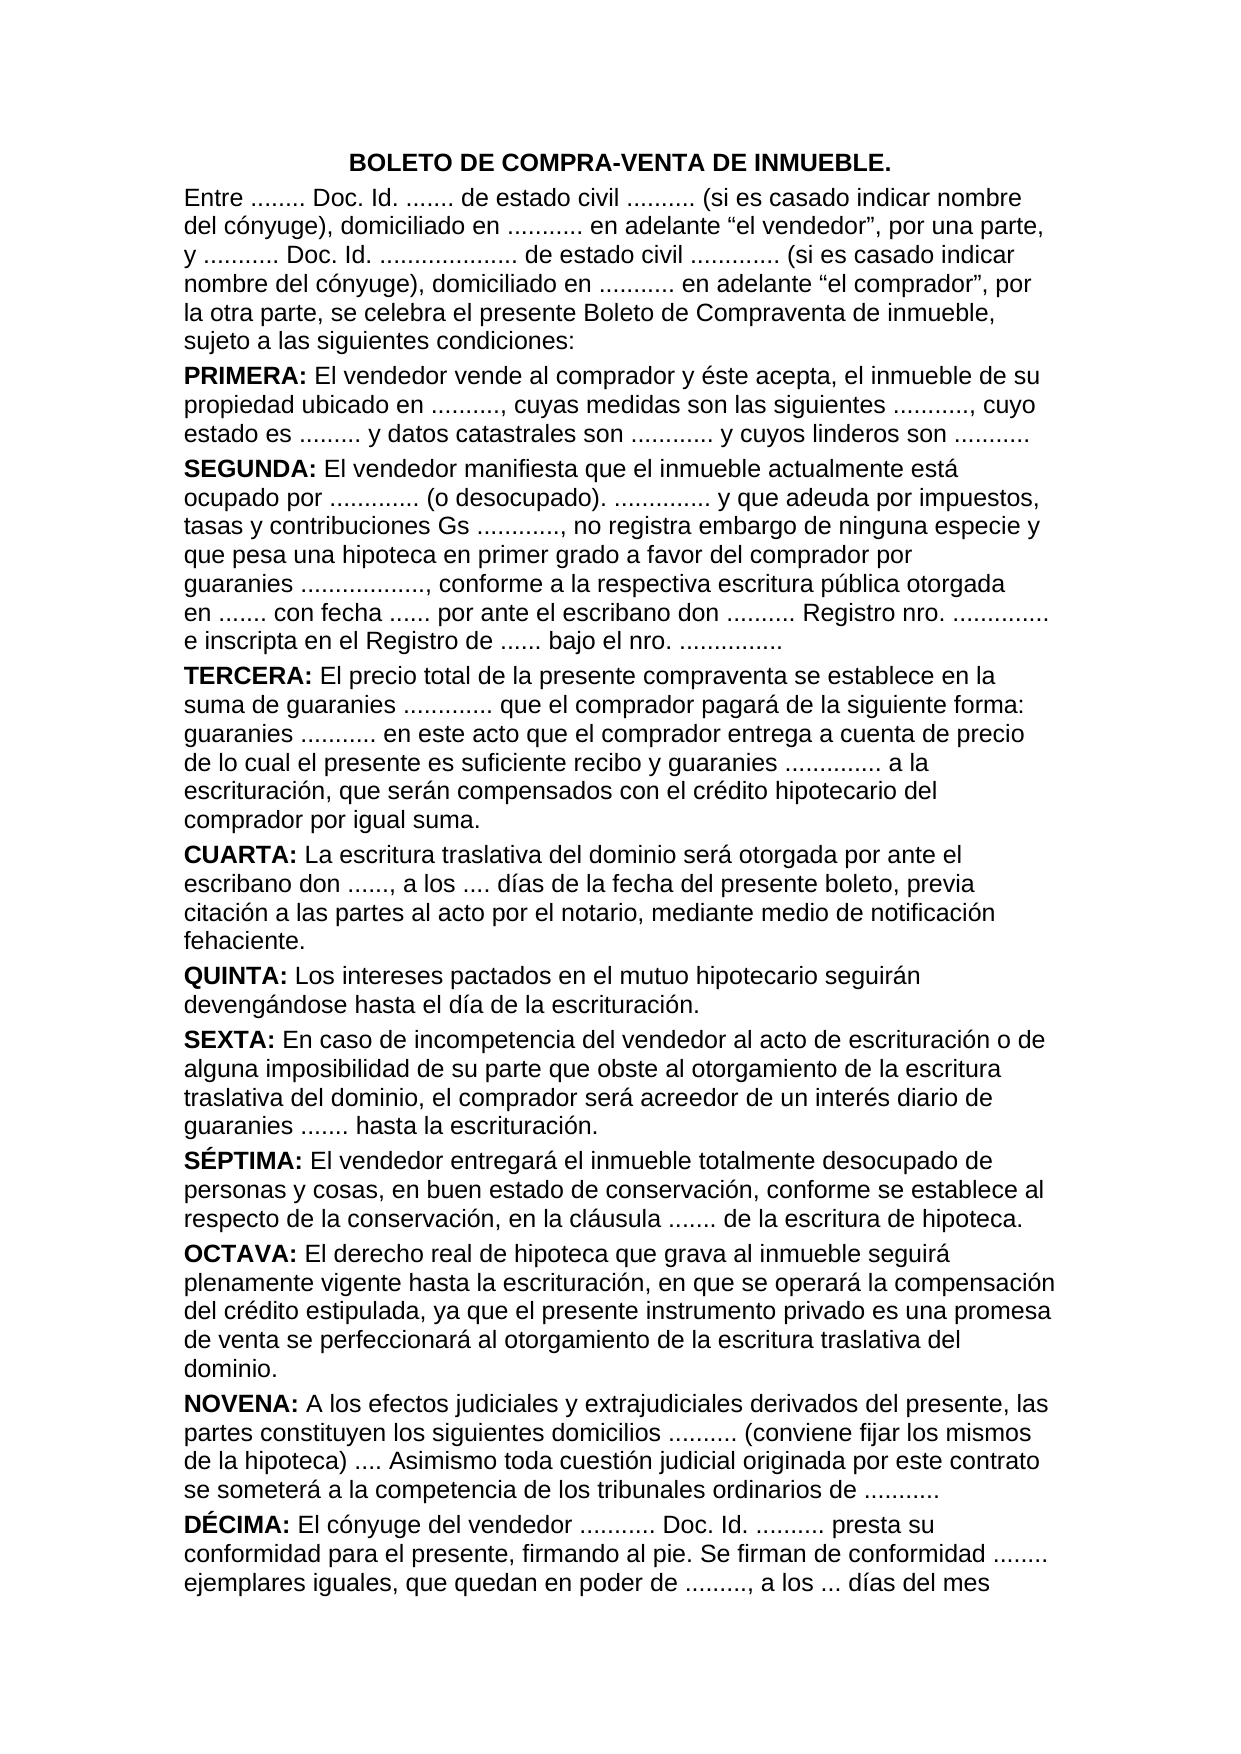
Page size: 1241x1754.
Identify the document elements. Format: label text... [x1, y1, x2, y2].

table_header BOLETO DE COMPRA-VENTA DE INMUEBLE. [177, 148, 1063, 183]
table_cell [177, 183, 1063, 1596]
